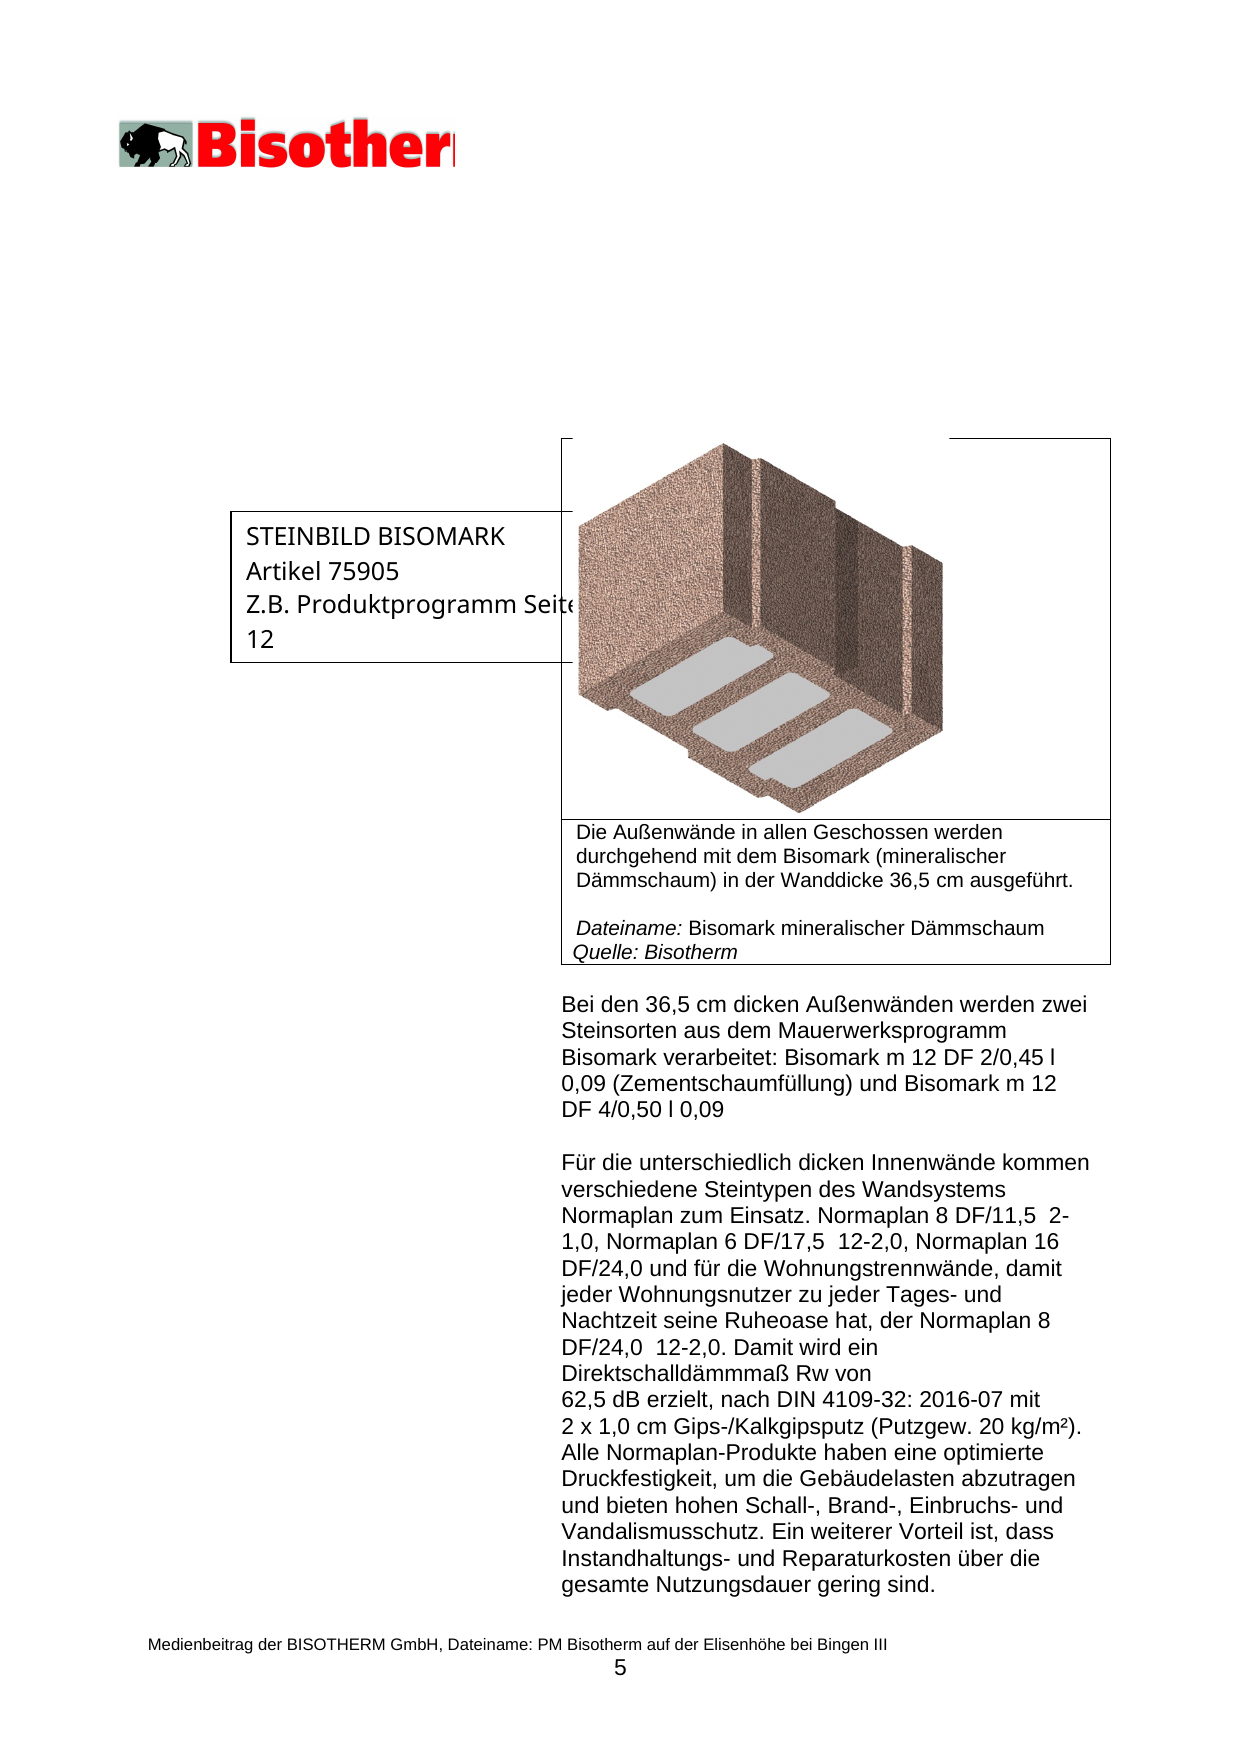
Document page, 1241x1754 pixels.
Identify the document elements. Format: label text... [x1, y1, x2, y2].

picture [572, 438, 950, 819]
text Alle Normaplan-Produkte haben eine optimierte Druckfestigkeit, um die Gebäudelasten abzutragen und bieten hohen Schall-, Brand-, Einbruchs- und Vandalismusschutz. Ein weiterer Vorteil ist, dass Instandhaltungs- und Reparaturkosten über die gesamte Nutzungsdauer gering sind. [561, 1439, 1093, 1597]
picture [117, 115, 455, 168]
text Bei den 36,5 cm dicken Außenwänden werden zwei Steinsorten aus dem Mauerwerksprogramm Bisomark verarbeitet: Bisomark m 12 DF 2/0,45 l 0,09 (Zementschaumfüllung) und Bisomark m 12 DF 4/0,50 l 0,09 [561, 965, 1093, 1123]
table_cell Die Außenwände in allen Geschossen werden durchgehend mit dem Bisomark (mineralischer Dämmschaum) in der Wanddicke 36,5 cm ausgeführt. Dateiname: Bisomark mineralischer Dämmschaum Quelle: Bisotherm [562, 820, 1110, 964]
table_header [562, 439, 572, 819]
table_header [950, 439, 1110, 819]
text Für die unterschiedlich dicken Innenwände kommen verschiedene Steintypen des Wandsystems Normaplan zum Einsatz. Normaplan 8 DF/11,5 2-1,0, Normaplan 6 DF/17,5 12-2,0, Normaplan 16 DF/24,0 und für die Wohnungstrennwände, damit jeder Wohnungsnutzer zu jeder Tages- und Nachtzeit seine Ruheoase hat, der Normaplan 8 DF/24,0 12-2,0. Damit wird ein Direktschalldämmmaß Rw von 62,5 dB erzielt, nach DIN 4109-32: 2016-07 mit 2 x 1,0 cm Gips-/Kalkgipsputz (Putzgew. 20 kg/m²). [561, 1149, 1093, 1439]
